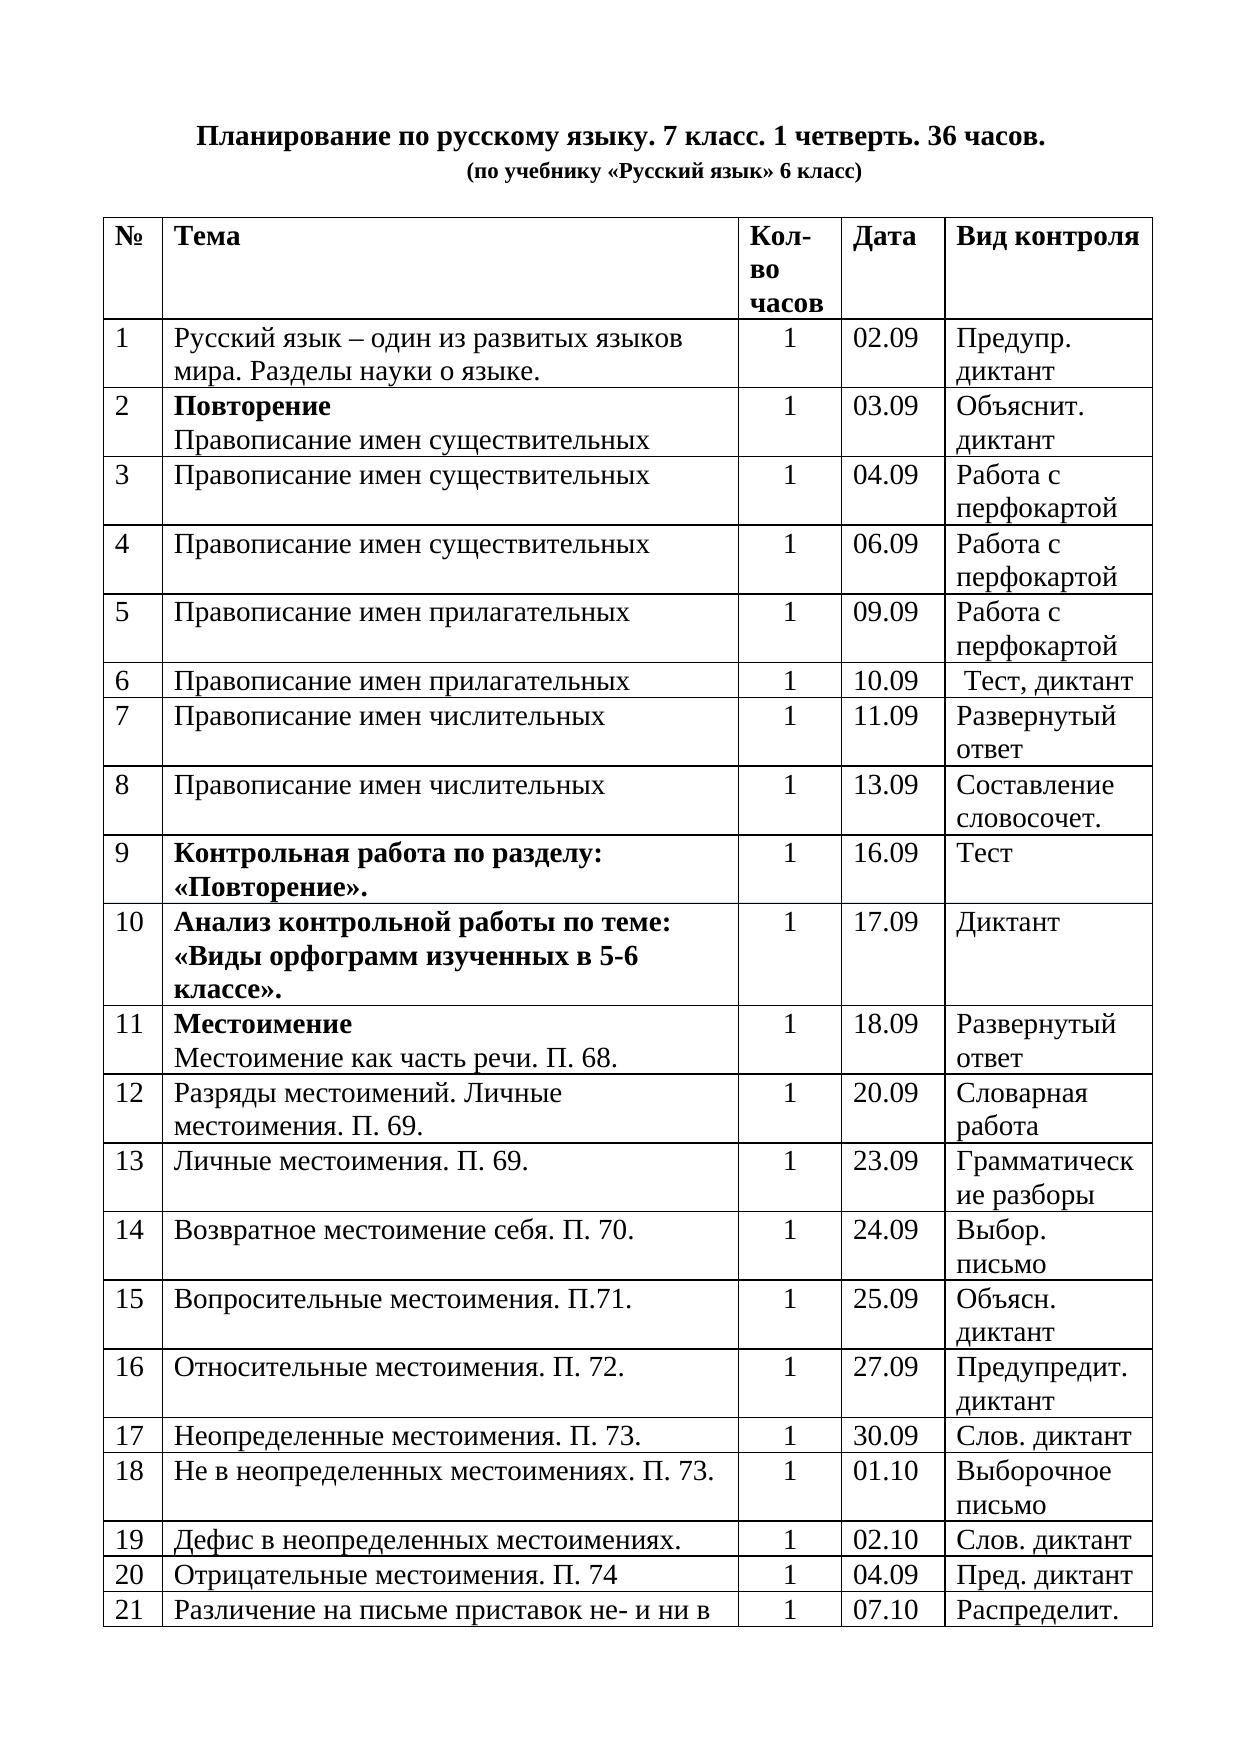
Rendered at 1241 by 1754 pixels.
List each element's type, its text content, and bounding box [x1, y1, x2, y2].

table_cell Работа с перфокартой [946, 457, 1152, 524]
table_cell 1 [739, 1522, 841, 1555]
table_cell 20 [104, 1557, 162, 1591]
table_cell 1 [739, 663, 841, 697]
table_cell 13 [104, 1144, 162, 1211]
table_cell 1 [739, 698, 841, 765]
table_cell Русский язык – один из развитых языков мира. Разделы науки о языке. [163, 320, 738, 387]
table_cell Разряды местоимений. Личные местоимения. П. 69. [163, 1075, 738, 1142]
table_cell Тест, диктант [946, 663, 1152, 697]
table_cell Анализ контрольной работы по теме: «Виды орфограмм изученных в 5-6 классе». [163, 904, 738, 1005]
table_cell 2 [104, 388, 162, 456]
table_cell 30.09 [842, 1418, 944, 1452]
text Планирование по русскому языку. 7 класс. 1 четверть. 36 часов. [177, 118, 1152, 152]
table_header Тема [163, 218, 738, 318]
table_cell 1 [739, 1006, 841, 1073]
table_cell 1 [739, 1557, 841, 1591]
table_cell 24.09 [842, 1212, 944, 1279]
table_cell 06.09 [842, 526, 944, 593]
table_cell Возвратное местоимение себя. П. 70. [163, 1212, 738, 1279]
table_cell 17.09 [842, 904, 944, 1005]
table_cell 04.09 [842, 457, 944, 524]
table_cell Отрицательные местоимения. П. 74 [163, 1557, 738, 1591]
table_cell 27.09 [842, 1350, 944, 1417]
table_cell 23.09 [842, 1144, 944, 1211]
table_cell 16.09 [842, 836, 944, 902]
table_cell 1 [739, 1212, 841, 1279]
table_cell Правописание имен прилагательных [163, 663, 738, 697]
table_cell 1 [739, 320, 841, 387]
table_cell 1 [739, 1075, 841, 1142]
table_cell 9 [104, 836, 162, 902]
table_cell 7 [104, 698, 162, 765]
table_cell 16 [104, 1350, 162, 1417]
table_header Дата [842, 218, 944, 318]
table_cell Выборочное письмо [946, 1453, 1152, 1520]
table_cell 11 [104, 1006, 162, 1073]
table_cell 12 [104, 1075, 162, 1142]
table_cell 1 [739, 1350, 841, 1417]
table_cell 8 [104, 767, 162, 834]
table_cell 20.09 [842, 1075, 944, 1142]
table_cell 1 [104, 320, 162, 387]
table_cell Вопросительные местоимения. П.71. [163, 1281, 738, 1348]
table_cell 1 [739, 767, 841, 834]
table_cell Словарная работа [946, 1075, 1152, 1142]
table_cell 17 [104, 1418, 162, 1452]
table_cell 25.09 [842, 1281, 944, 1348]
table_cell Диктант [946, 904, 1152, 1005]
table_cell Местоимение Местоимение как часть речи. П. 68. [163, 1006, 738, 1073]
table_cell Объяснит. диктант [946, 388, 1152, 456]
table_cell 1 [739, 1281, 841, 1348]
table_cell Неопределенные местоимения. П. 73. [163, 1418, 738, 1452]
table_cell 02.10 [842, 1522, 944, 1555]
table_header Кол-во часов [739, 218, 841, 318]
table_cell 18.09 [842, 1006, 944, 1073]
table_cell Предупредит. диктант [946, 1350, 1152, 1417]
table_cell Выбор. письмо [946, 1212, 1152, 1279]
table_cell Правописание имен прилагательных [163, 595, 738, 661]
table_cell 11.09 [842, 698, 944, 765]
table_cell 1 [739, 1592, 841, 1626]
table_cell 1 [739, 904, 841, 1005]
table_cell 1 [739, 1453, 841, 1520]
table_cell 10.09 [842, 663, 944, 697]
table_cell 02.09 [842, 320, 944, 387]
table_cell 3 [104, 457, 162, 524]
table_cell Не в неопределенных местоимениях. П. 73. [163, 1453, 738, 1520]
table_cell 6 [104, 663, 162, 697]
table_cell 19 [104, 1522, 162, 1555]
table_cell Слов. диктант [946, 1522, 1152, 1555]
table_cell 1 [739, 1144, 841, 1211]
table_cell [946, 1592, 1152, 1626]
table_cell Развернутый ответ [946, 1006, 1152, 1073]
table_cell Личные местоимения. П. 69. [163, 1144, 738, 1211]
table_cell Правописание имен существительных [163, 457, 738, 524]
table_cell 1 [739, 526, 841, 593]
table_cell Относительные местоимения. П. 72. [163, 1350, 738, 1417]
table_cell Предупр. диктант [946, 320, 1152, 387]
table_cell 5 [104, 595, 162, 661]
table_cell 13.09 [842, 767, 944, 834]
table_cell 03.09 [842, 388, 944, 456]
table_cell 14 [104, 1212, 162, 1279]
table_cell 04.09 [842, 1557, 944, 1591]
text (по учебнику «Русский язык» 6 класс) [177, 157, 1152, 183]
table_cell 1 [739, 1418, 841, 1452]
table_cell 4 [104, 526, 162, 593]
table_cell Слов. диктант [946, 1418, 1152, 1452]
table_cell Работа с перфокартой [946, 595, 1152, 661]
table_cell Правописание имен числительных [163, 767, 738, 834]
table_cell 18 [104, 1453, 162, 1520]
table_cell 1 [739, 595, 841, 661]
table_cell Дефис в неопределенных местоимениях. [163, 1522, 738, 1555]
table_cell Тест [946, 836, 1152, 902]
table_cell Развернутый ответ [946, 698, 1152, 765]
table_cell 1 [739, 457, 841, 524]
table_cell Правописание имен существительных [163, 526, 738, 593]
table_cell 1 [739, 836, 841, 902]
table_cell Работа с перфокартой [946, 526, 1152, 593]
table_cell 01.10 [842, 1453, 944, 1520]
table_cell Контрольная работа по разделу: «Повторение». [163, 836, 738, 902]
table_cell 15 [104, 1281, 162, 1348]
table_cell Составление словосочет. [946, 767, 1152, 834]
table_header Вид контроля [946, 218, 1152, 318]
table_cell Пред. диктант [946, 1557, 1152, 1591]
table_cell Правописание имен числительных [163, 698, 738, 765]
table_cell 21 [104, 1592, 162, 1626]
table_header № [104, 218, 162, 318]
table_cell 1 [739, 388, 841, 456]
table_cell Грамматические разборы [946, 1144, 1152, 1211]
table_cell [163, 1592, 738, 1626]
table_cell 10 [104, 904, 162, 1005]
table_cell Повторение Правописание имен существительных [163, 388, 738, 456]
table_cell 07.10 [842, 1592, 944, 1626]
table_cell 09.09 [842, 595, 944, 661]
table_cell Объясн. диктант [946, 1281, 1152, 1348]
